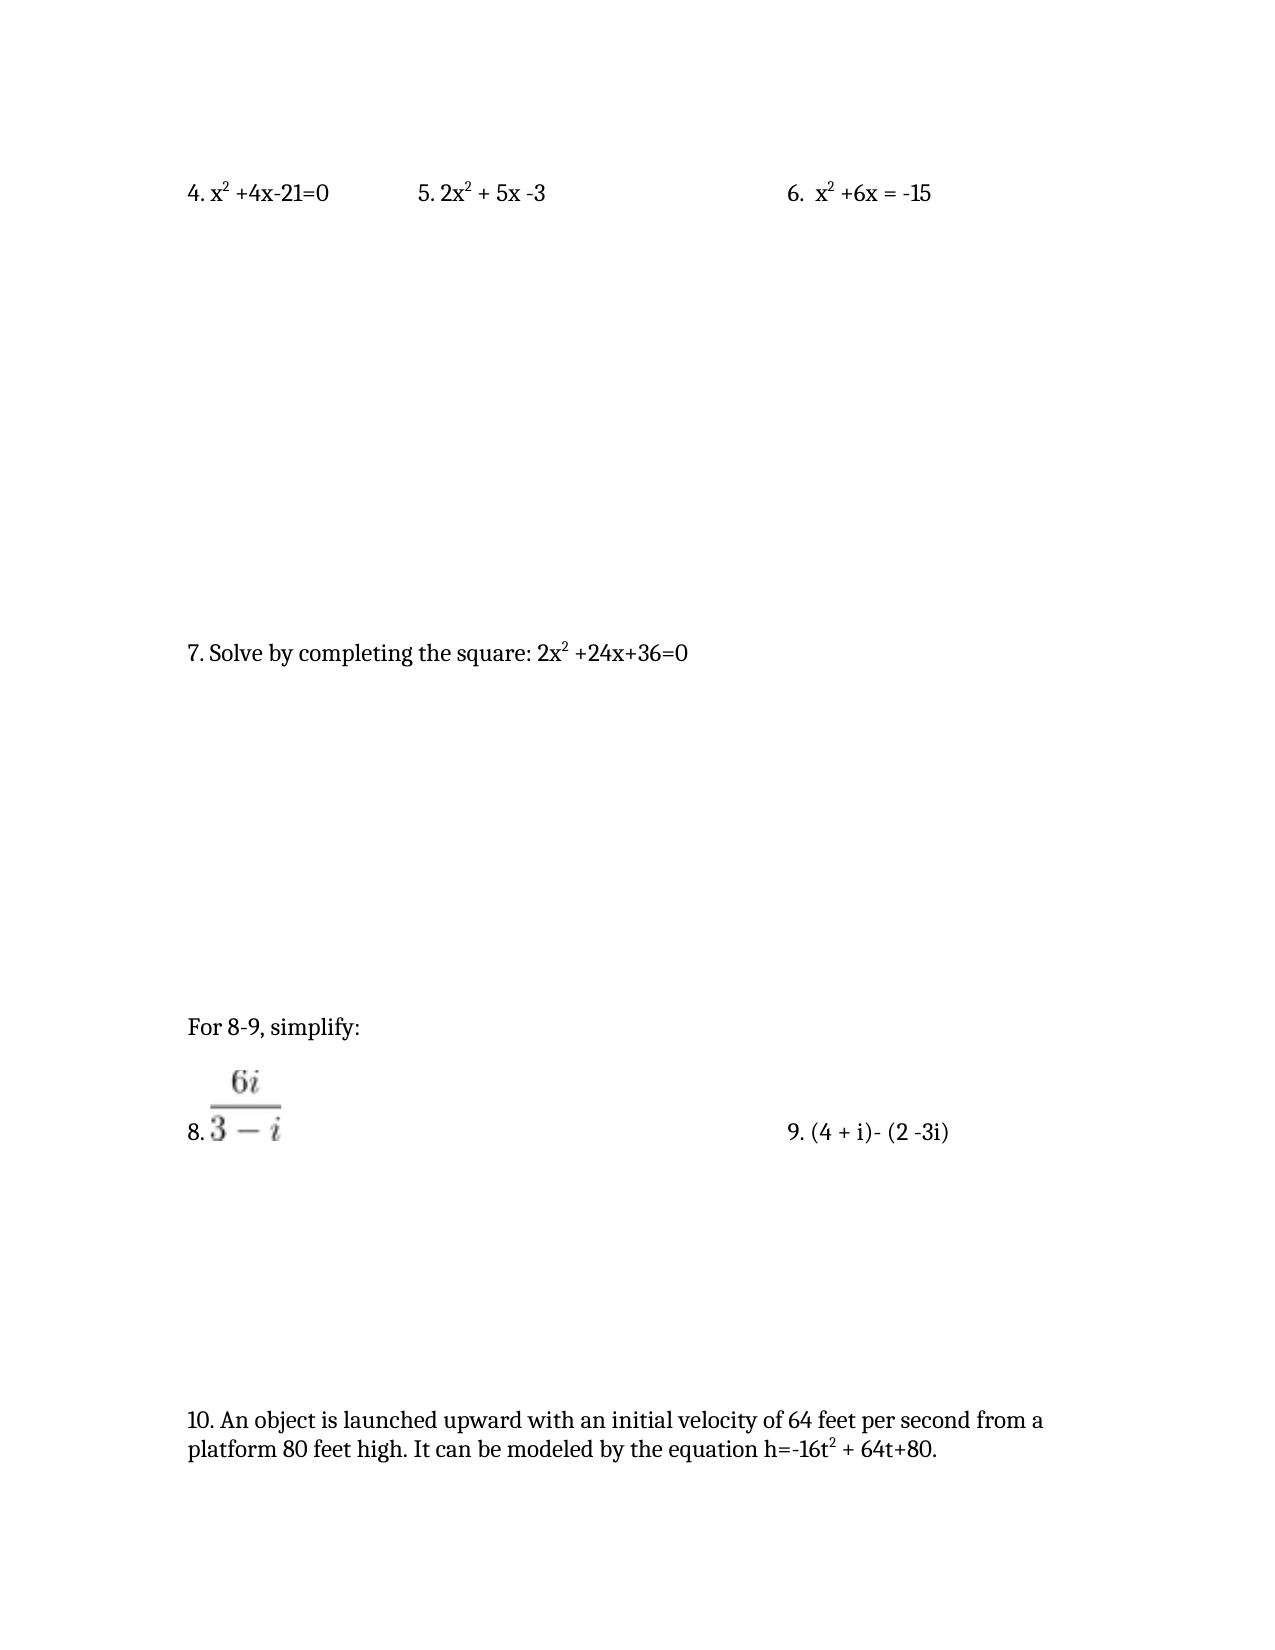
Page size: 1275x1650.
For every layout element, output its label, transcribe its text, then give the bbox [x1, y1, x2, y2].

text 4. x2 +4x-21=0 5. 2x2 + 5x -3 6. x2 +6x = -15 [187, 179, 1087, 207]
text For 8-9, simplify: [187, 1012, 1087, 1041]
picture [210, 1070, 282, 1141]
text 8. 9. (4 + i)- (2 -3i) [187, 1070, 1087, 1147]
text 10. An object is launched upward with an initial velocity of 64 feet per second from a platform 80 feet high. It can be modeled by the equation h=-16t2 + 64t+80. [187, 1406, 1087, 1463]
text 7. Solve by completing the square: 2x2 +24x+36=0 [187, 639, 1087, 667]
